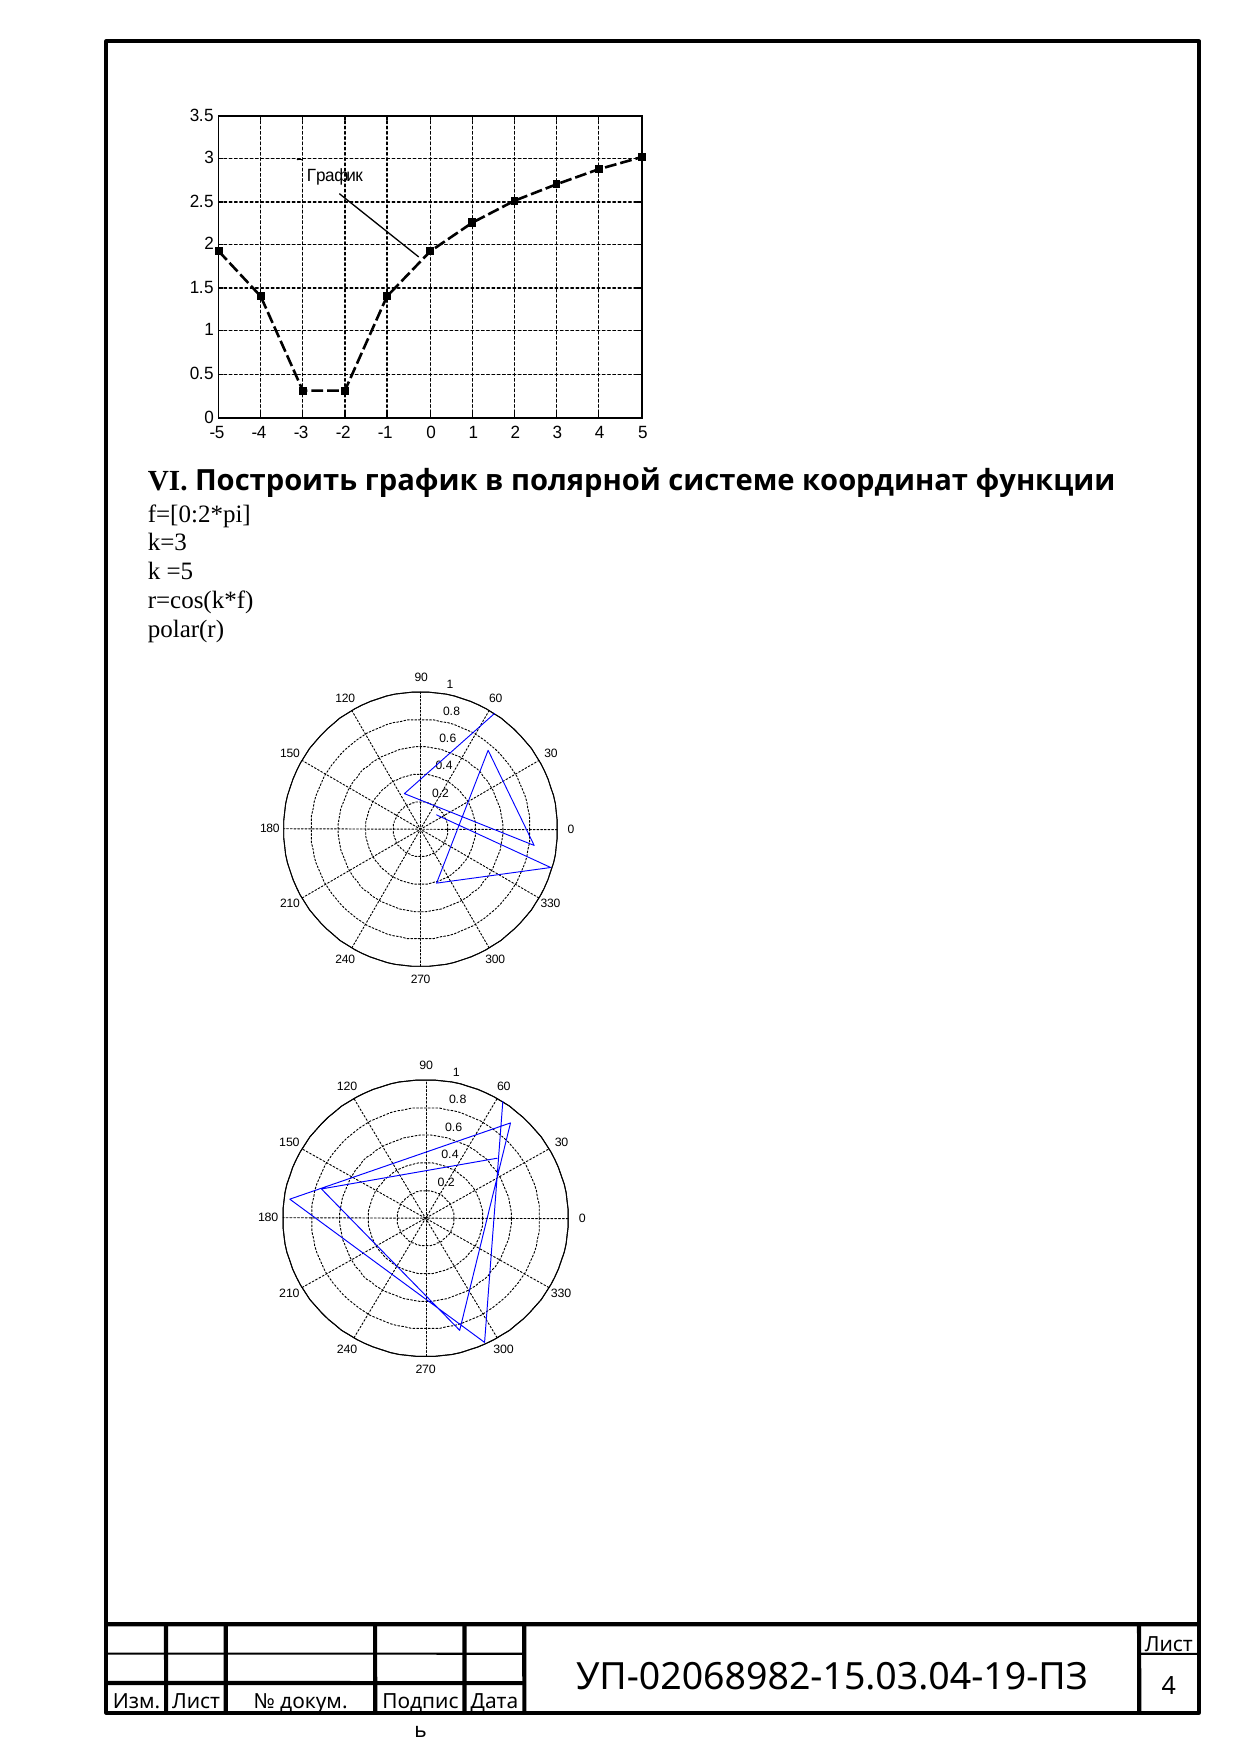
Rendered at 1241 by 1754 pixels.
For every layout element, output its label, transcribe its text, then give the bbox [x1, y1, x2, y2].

text k =5 [148, 556, 1181, 585]
text r=cos(k*f) [148, 585, 1181, 614]
text VI. Построить график в полярной системе координат функции [148, 459, 1181, 499]
text k=3 [148, 527, 1181, 556]
text f=[0:2*pi] [148, 499, 1181, 527]
text polar(r) [148, 614, 1181, 642]
